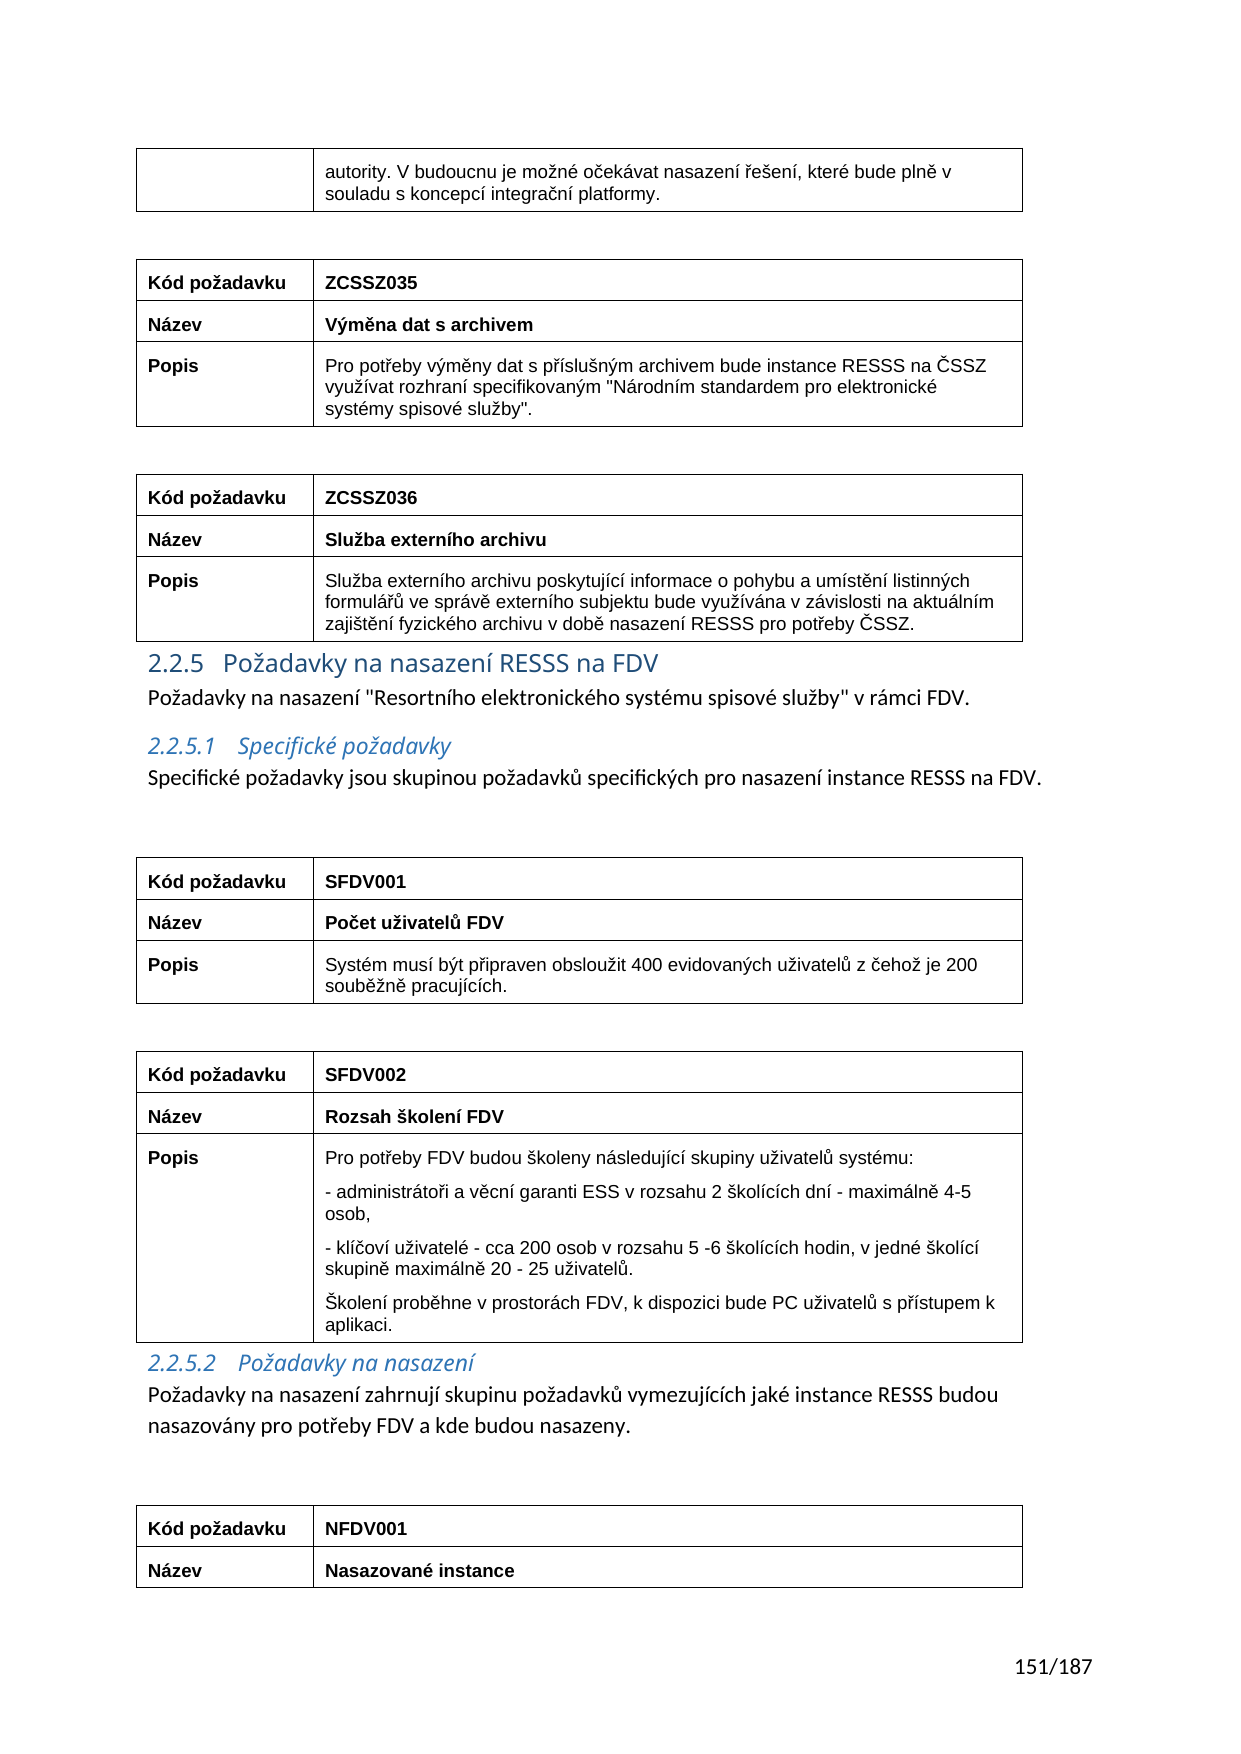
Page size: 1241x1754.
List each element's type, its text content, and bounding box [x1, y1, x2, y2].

subtitle Specifické požadavky [148, 729, 1093, 761]
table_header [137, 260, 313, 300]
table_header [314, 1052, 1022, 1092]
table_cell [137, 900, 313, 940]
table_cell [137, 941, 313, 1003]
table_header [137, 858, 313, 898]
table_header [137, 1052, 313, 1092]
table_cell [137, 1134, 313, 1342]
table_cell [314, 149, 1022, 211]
text Požadavky na nasazení zahrnují skupinu požadavků vymezujících jaké instance RESSS budou nasazovány pro potřeby FDV a kde budou nasazeny. [148, 1381, 1093, 1439]
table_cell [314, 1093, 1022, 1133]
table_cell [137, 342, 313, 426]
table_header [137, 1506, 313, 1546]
text Požadavky na nasazení "Resortního elektronického systému spisové služby" v rámci FDV. [148, 683, 1093, 711]
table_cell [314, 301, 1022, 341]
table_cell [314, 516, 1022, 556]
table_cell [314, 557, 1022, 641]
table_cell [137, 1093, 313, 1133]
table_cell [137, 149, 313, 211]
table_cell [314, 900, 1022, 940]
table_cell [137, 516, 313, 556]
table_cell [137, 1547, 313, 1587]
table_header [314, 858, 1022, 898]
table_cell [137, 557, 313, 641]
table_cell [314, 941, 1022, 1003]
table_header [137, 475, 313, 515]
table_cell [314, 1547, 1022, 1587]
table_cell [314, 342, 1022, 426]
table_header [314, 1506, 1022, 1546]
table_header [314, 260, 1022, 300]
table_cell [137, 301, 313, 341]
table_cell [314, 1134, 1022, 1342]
subtitle Požadavky na nasazení RESSS na FDV [148, 646, 1093, 680]
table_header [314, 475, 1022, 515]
text Specifické požadavky jsou skupinou požadavků specifických pro nasazení instance RESSS na FDV. [148, 763, 1093, 791]
subtitle Požadavky na nasazení [148, 1347, 1093, 1378]
